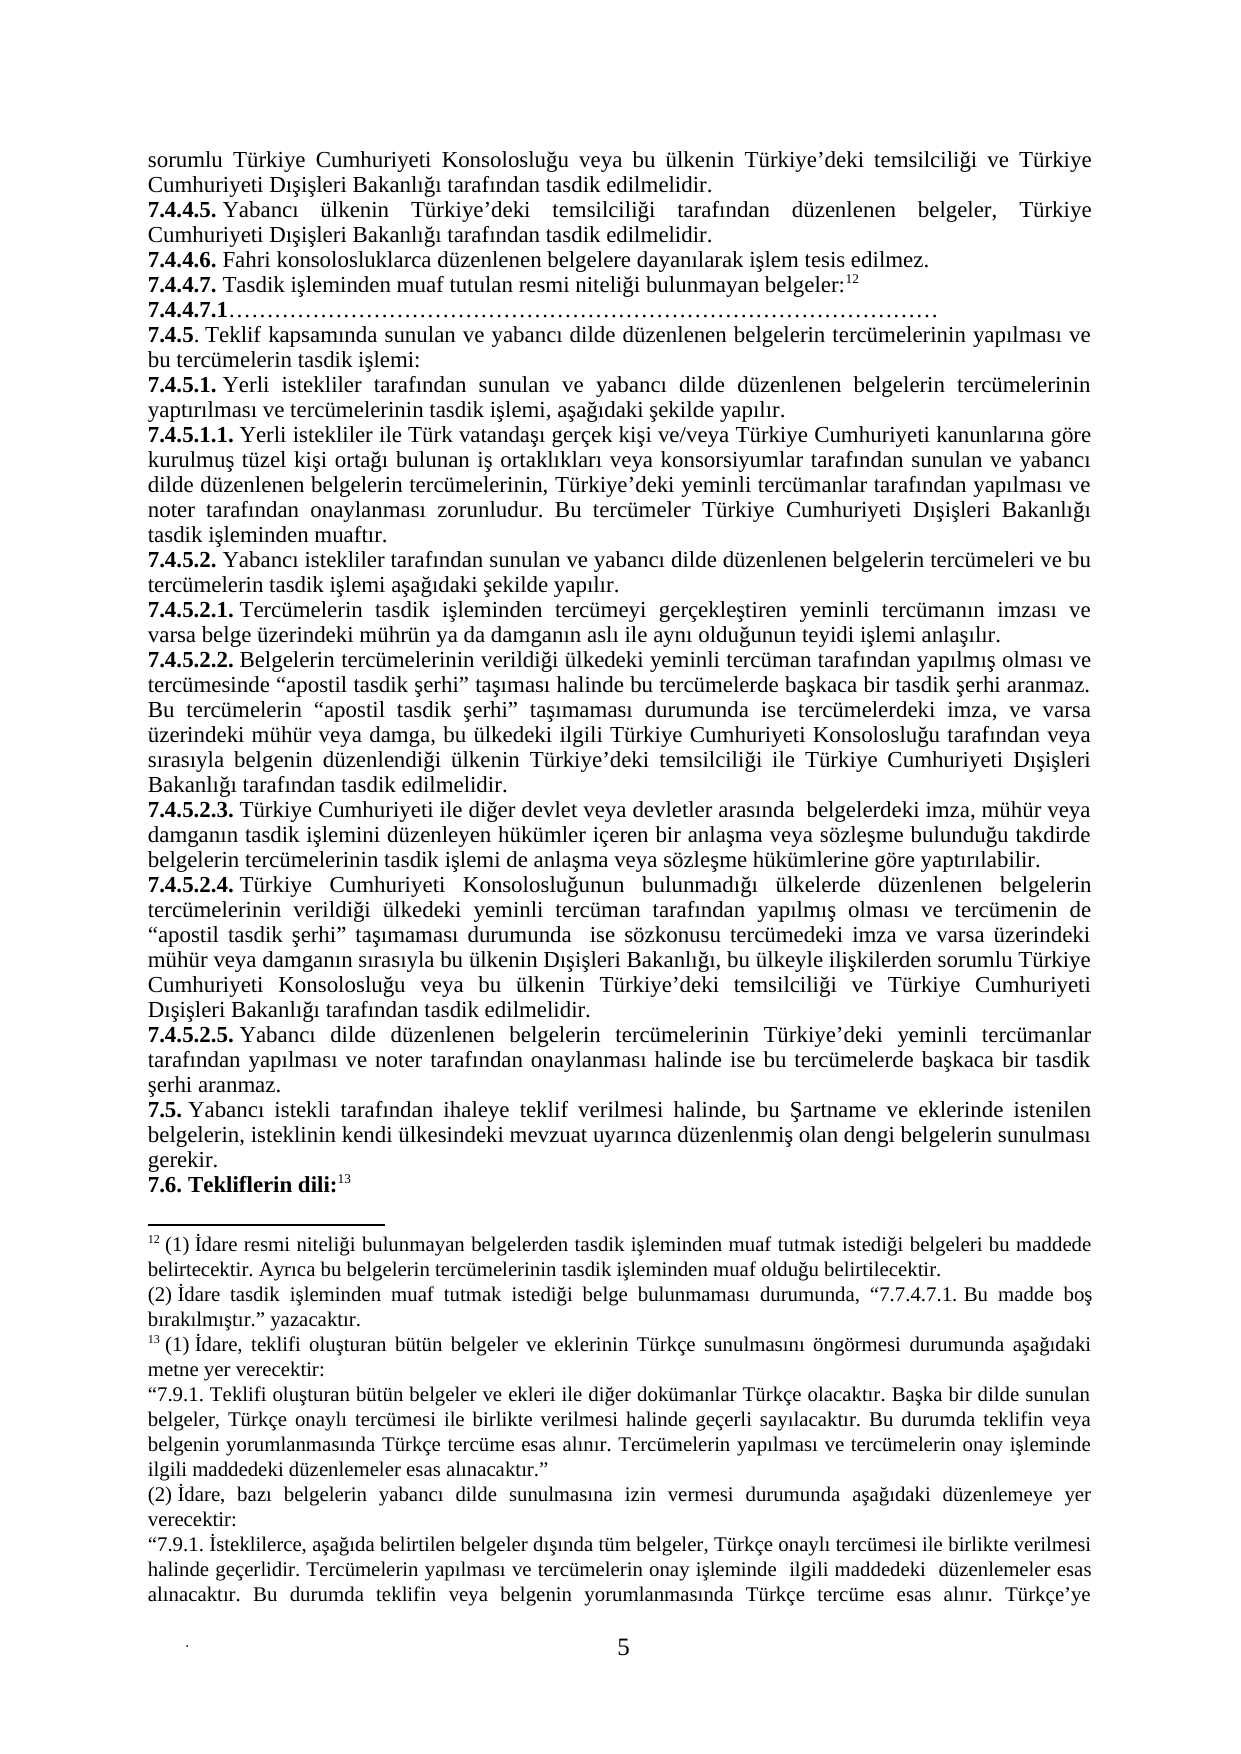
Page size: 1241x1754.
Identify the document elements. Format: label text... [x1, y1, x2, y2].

text 7.4.5.2.5. Yabancı dilde düzenlenen belgelerin tercümelerinin Türkiye’deki yeminli tercümanlar tarafından yapılması ve noter tarafından onaylanması halinde ise bu tercümelerde başkaca bir tasdik şerhi aranmaz. [148, 1023, 1092, 1098]
text 7.4.5.2. Yabancı istekliler tarafından sunulan ve yabancı dilde düzenlenen belgelerin tercümeleri ve bu tercümelerin tasdik işlemi aşağıdaki şekilde yapılır. [148, 548, 1092, 598]
text 7.4.4.7.1………………………………………………………………………………… [148, 298, 1092, 323]
text 7.4.4.7. Tasdik işleminden muaf tutulan resmi niteliği bulunmayan belgeler: [148, 273, 1092, 298]
text 7.4.5.2.3. Türkiye Cumhuriyeti ile diğer devlet veya devletler arasında belgelerdeki imza, mühür veya damganın tasdik işlemini düzenleyen hükümler içeren bir anlaşma veya sözleşme bulunduğu takdirde belgelerin tercümelerinin tasdik işlemi de anlaşma veya sözleşme hükümlerine göre yaptırılabilir. [148, 798, 1092, 873]
text 7.4.5.1. Yerli istekliler tarafından sunulan ve yabancı dilde düzenlenen belgelerin tercümelerinin yaptırılması ve tercümelerinin tasdik işlemi, aşağıdaki şekilde yapılır. [148, 373, 1092, 423]
text 7.6. Tekliflerin dili: [148, 1173, 1092, 1198]
text 7.4.5.2.2. Belgelerin tercümelerinin verildiği ülkedeki yeminli tercüman tarafından yapılmış olması ve tercümesinde “apostil tasdik şerhi” taşıması halinde bu tercümelerde başkaca bir tasdik şerhi aranmaz. Bu tercümelerin “apostil tasdik şerhi” taşımaması durumunda ise tercümelerdeki imza, ve varsa üzerindeki mühür veya damga, bu ülkedeki ilgili Türkiye Cumhuriyeti Konsolosluğu tarafından veya sırasıyla belgenin düzenlendiği ülkenin Türkiye’deki temsilciliği ile Türkiye Cumhuriyeti Dışişleri Bakanlığı tarafından tasdik edilmelidir. [148, 648, 1092, 798]
text 7.4.4.4. “Apostil tasdik şerhi” taşımayan veya tasdik işlemine ilişkin özel hükümler içeren bir anlaşma veya sözleşme kapsamında sunulmayan yabancı ülkelerde düzenlenen belgelerin üzerindeki imzanın, mührün veya damganın alındığı ülkedeki Türkiye Cumhuriyeti Konsolosluğu tarafından veya sırasıyla belgenin düzenlendiği ülkenin Türkiye’deki temsilciliği ile Türkiye Cumhuriyeti Dışişleri Bakanlığı tarafından tasdik edilmesi gerekir. Türkiye Cumhuriyeti Konsolosluğunun bulunmadığı ülkelerde düzenlenen belgeler ise sırasıyla, düzenlendiği ülkenin Dışişleri Bakanlığı, bu ülkeyle ilişkilerden sorumlu Türkiye Cumhuriyeti Konsolosluğu veya bu ülkenin Türkiye’deki temsilciliği ve Türkiye Cumhuriyeti Dışişleri Bakanlığı tarafından tasdik edilmelidir. [148, 148, 1092, 198]
text 7.4.5.2.4. Türkiye Cumhuriyeti Konsolosluğunun bulunmadığı ülkelerde düzenlenen belgelerin tercümelerinin verildiği ülkedeki yeminli tercüman tarafından yapılmış olması ve tercümenin de “apostil tasdik şerhi” taşımaması durumunda ise sözkonusu tercümedeki imza ve varsa üzerindeki mühür veya damganın sırasıyla bu ülkenin Dışişleri Bakanlığı, bu ülkeyle ilişkilerden sorumlu Türkiye Cumhuriyeti Konsolosluğu veya bu ülkenin Türkiye’deki temsilciliği ve Türkiye Cumhuriyeti Dışişleri Bakanlığı tarafından tasdik edilmelidir. [148, 873, 1092, 1023]
text 7.4.4.5. Yabancı ülkenin Türkiye’deki temsilciliği tarafından düzenlenen belgeler, Türkiye Cumhuriyeti Dışişleri Bakanlığı tarafından tasdik edilmelidir. [148, 198, 1092, 248]
text 7.5. Yabancı istekli tarafından ihaleye teklif verilmesi halinde, bu Şartname ve eklerinde istenilen belgelerin, isteklinin kendi ülkesindeki mevzuat uyarınca düzenlenmiş olan dengi belgelerin sunulması gerekir. [148, 1098, 1092, 1173]
text 7.4.5.1.1. Yerli istekliler ile Türk vatandaşı gerçek kişi ve/veya Türkiye Cumhuriyeti kanunlarına göre kurulmuş tüzel kişi ortağı bulunan iş ortaklıkları veya konsorsiyumlar tarafından sunulan ve yabancı dilde düzenlenen belgelerin tercümelerinin, Türkiye’deki yeminli tercümanlar tarafından yapılması ve noter tarafından onaylanması zorunludur. Bu tercümeler Türkiye Cumhuriyeti Dışişleri Bakanlığı tasdik işleminden muaftır. [148, 423, 1092, 548]
text 7.4.5.2.1. Tercümelerin tasdik işleminden tercümeyi gerçekleştiren yeminli tercümanın imzası ve varsa belge üzerindeki mührün ya da damganın aslı ile aynı olduğunun teyidi işlemi anlaşılır. [148, 598, 1092, 648]
text 7.4.5. Teklif kapsamında sunulan ve yabancı dilde düzenlenen belgelerin tercümelerinin yapılması ve bu tercümelerin tasdik işlemi: [148, 323, 1092, 373]
text 7.4.4.6. Fahri konsolosluklarca düzenlenen belgelere dayanılarak işlem tesis edilmez. [148, 248, 1092, 273]
